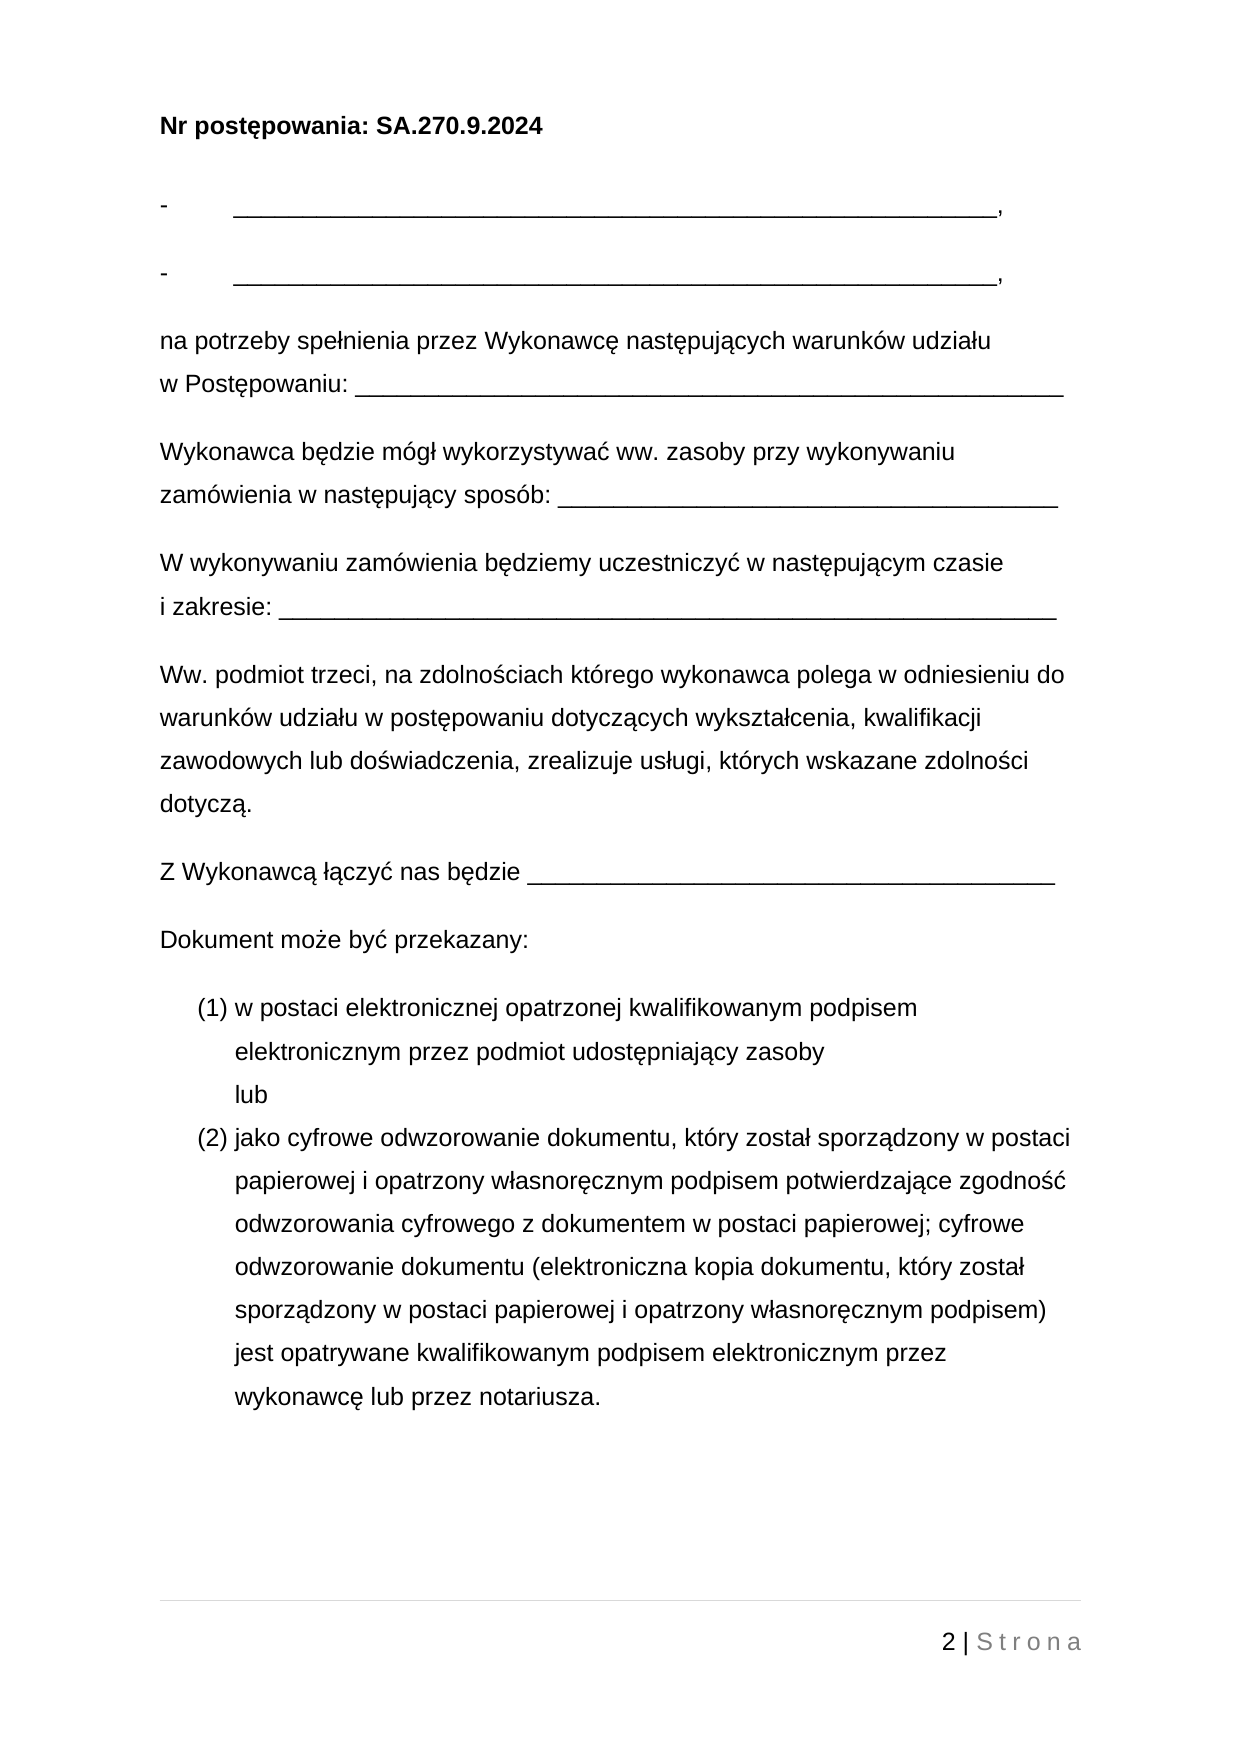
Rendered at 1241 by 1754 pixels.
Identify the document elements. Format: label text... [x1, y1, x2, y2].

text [159, 258, 1081, 286]
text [159, 189, 1081, 218]
text Ww. podmiot trzeci, na zdolnościach którego wykonawca polega w odniesieniu do warunków udziału w postępowaniu dotyczących wykształcenia, kwalifikacji zawodowych lub doświadczenia, zrealizuje usługi, których wskazane zdolności dotyczą. [159, 659, 1081, 818]
list lub [234, 1079, 1081, 1108]
text na potrzeby spełnienia przez Wykonawcę następujących warunków udziału w Postępowaniu: ___________________________________________________ [159, 326, 1081, 398]
text W wykonywaniu zamówienia będziemy uczestniczyć w następującym czasie i zakresie: ________________________________________________________ [159, 548, 1081, 620]
list w postaci elektronicznej opatrzonej kwalifikowanym podpisem elektronicznym przez podmiot udostępniający zasoby [197, 993, 1081, 1065]
list jako cyfrowe odwzorowanie dokumentu, który został sporządzony w postaci papierowej i opatrzony własnoręcznym podpisem potwierdzające zgodność odwzorowania cyfrowego z dokumentem w postaci papierowej; cyfrowe odwzorowanie dokumentu (elektroniczna kopia dokumentu, który został sporządzony w postaci papierowej i opatrzony własnoręcznym podpisem) jest opatrywane kwalifikowanym podpisem elektronicznym przez wykonawcę lub przez notariusza. [197, 1123, 1081, 1410]
text Z Wykonawcą łączyć nas będzie ______________________________________ [159, 857, 1081, 886]
text Dokument może być przekazany: [159, 925, 1081, 954]
text Wykonawca będzie mógł wykorzystywać ww. zasoby przy wykonywaniu zamówienia w następujący sposób: ____________________________________ [159, 437, 1081, 509]
